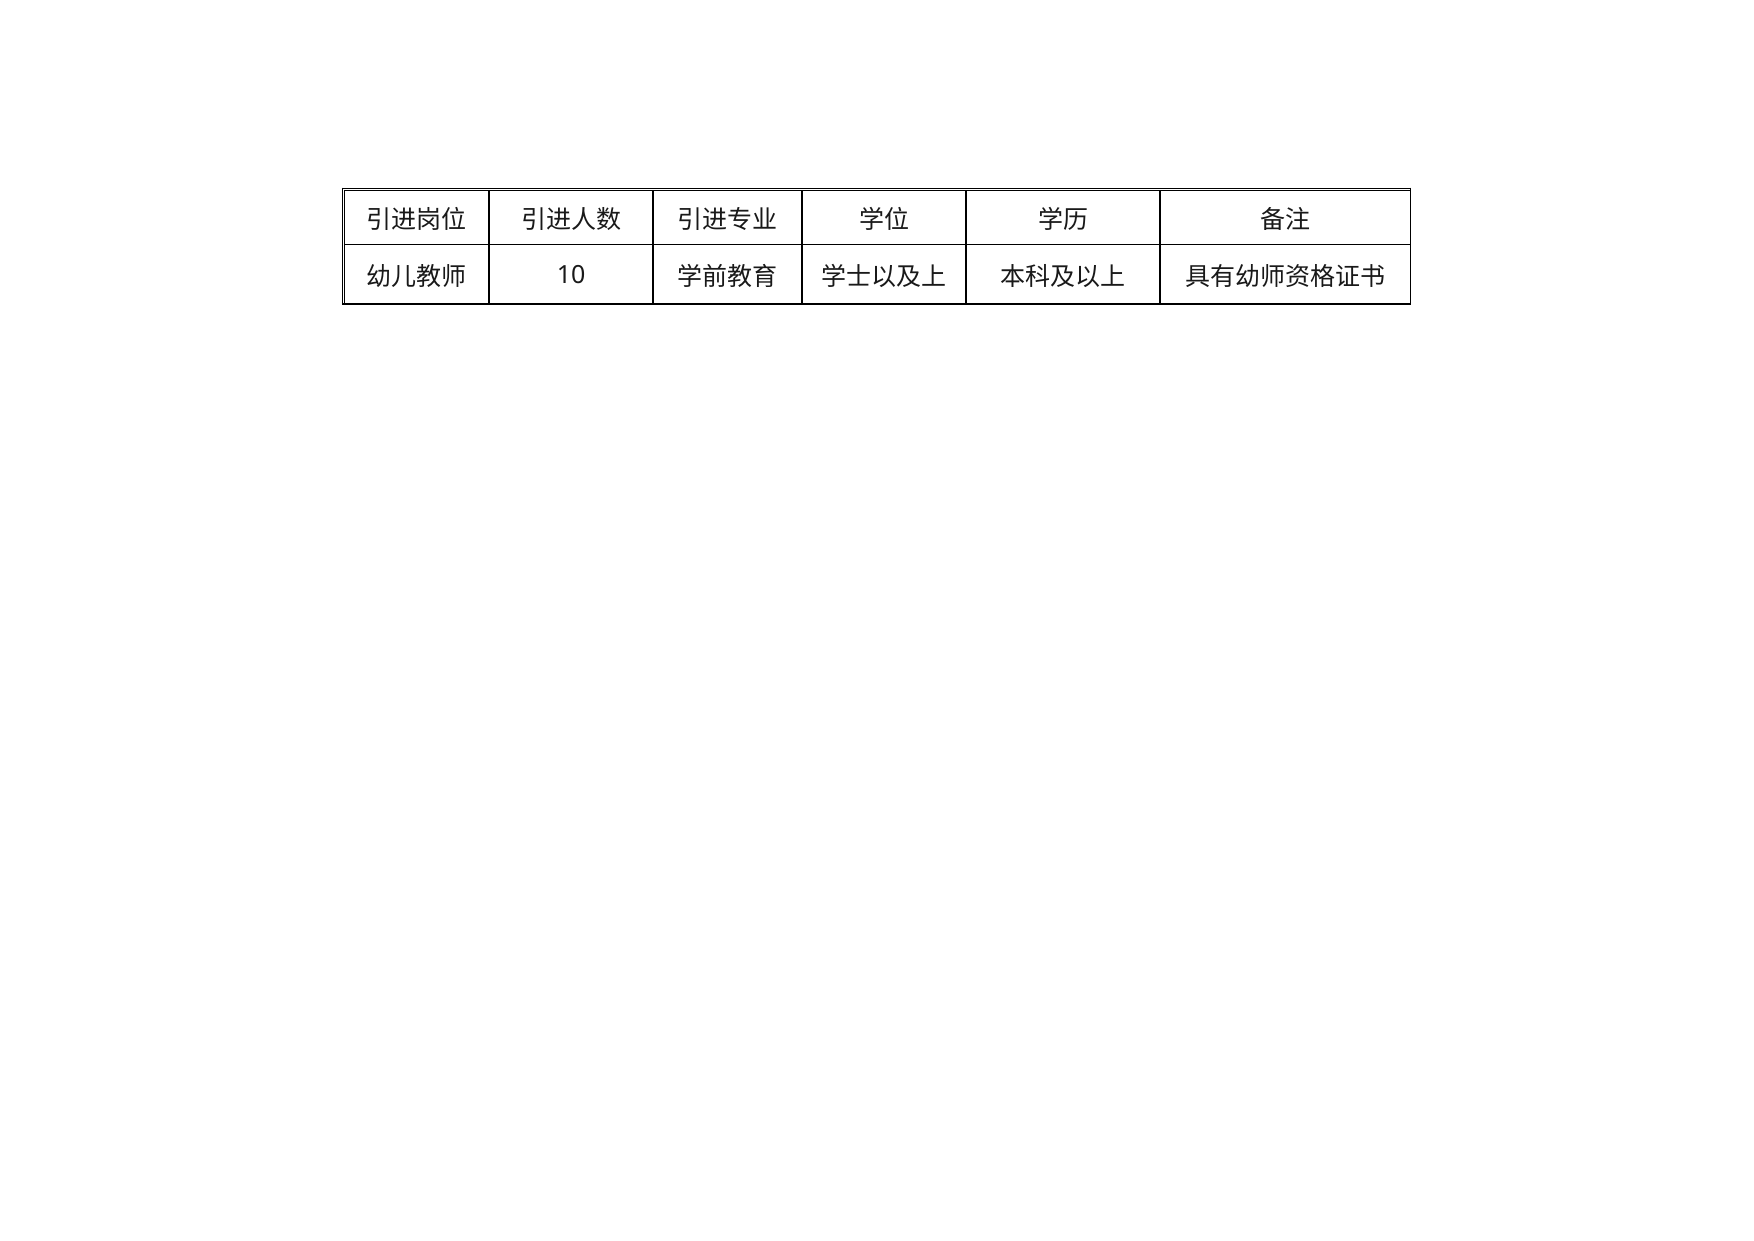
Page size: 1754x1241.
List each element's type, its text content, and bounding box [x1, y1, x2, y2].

table_header 学位 [803, 191, 965, 244]
table_cell 学士以及上 [803, 245, 965, 303]
table_header 学历 [967, 191, 1159, 244]
table_header 备注 [1161, 191, 1410, 244]
table_cell 幼儿教师 [345, 245, 488, 303]
table_header 引进人数 [490, 191, 652, 244]
table_cell 具有幼师资格证书 [1161, 245, 1410, 303]
table_cell 学前教育 [654, 245, 801, 303]
table_cell 10 [490, 245, 652, 303]
table_header 引进岗位 [345, 191, 488, 244]
table_header 引进专业 [654, 191, 801, 244]
table_cell 本科及以上 [967, 245, 1159, 303]
